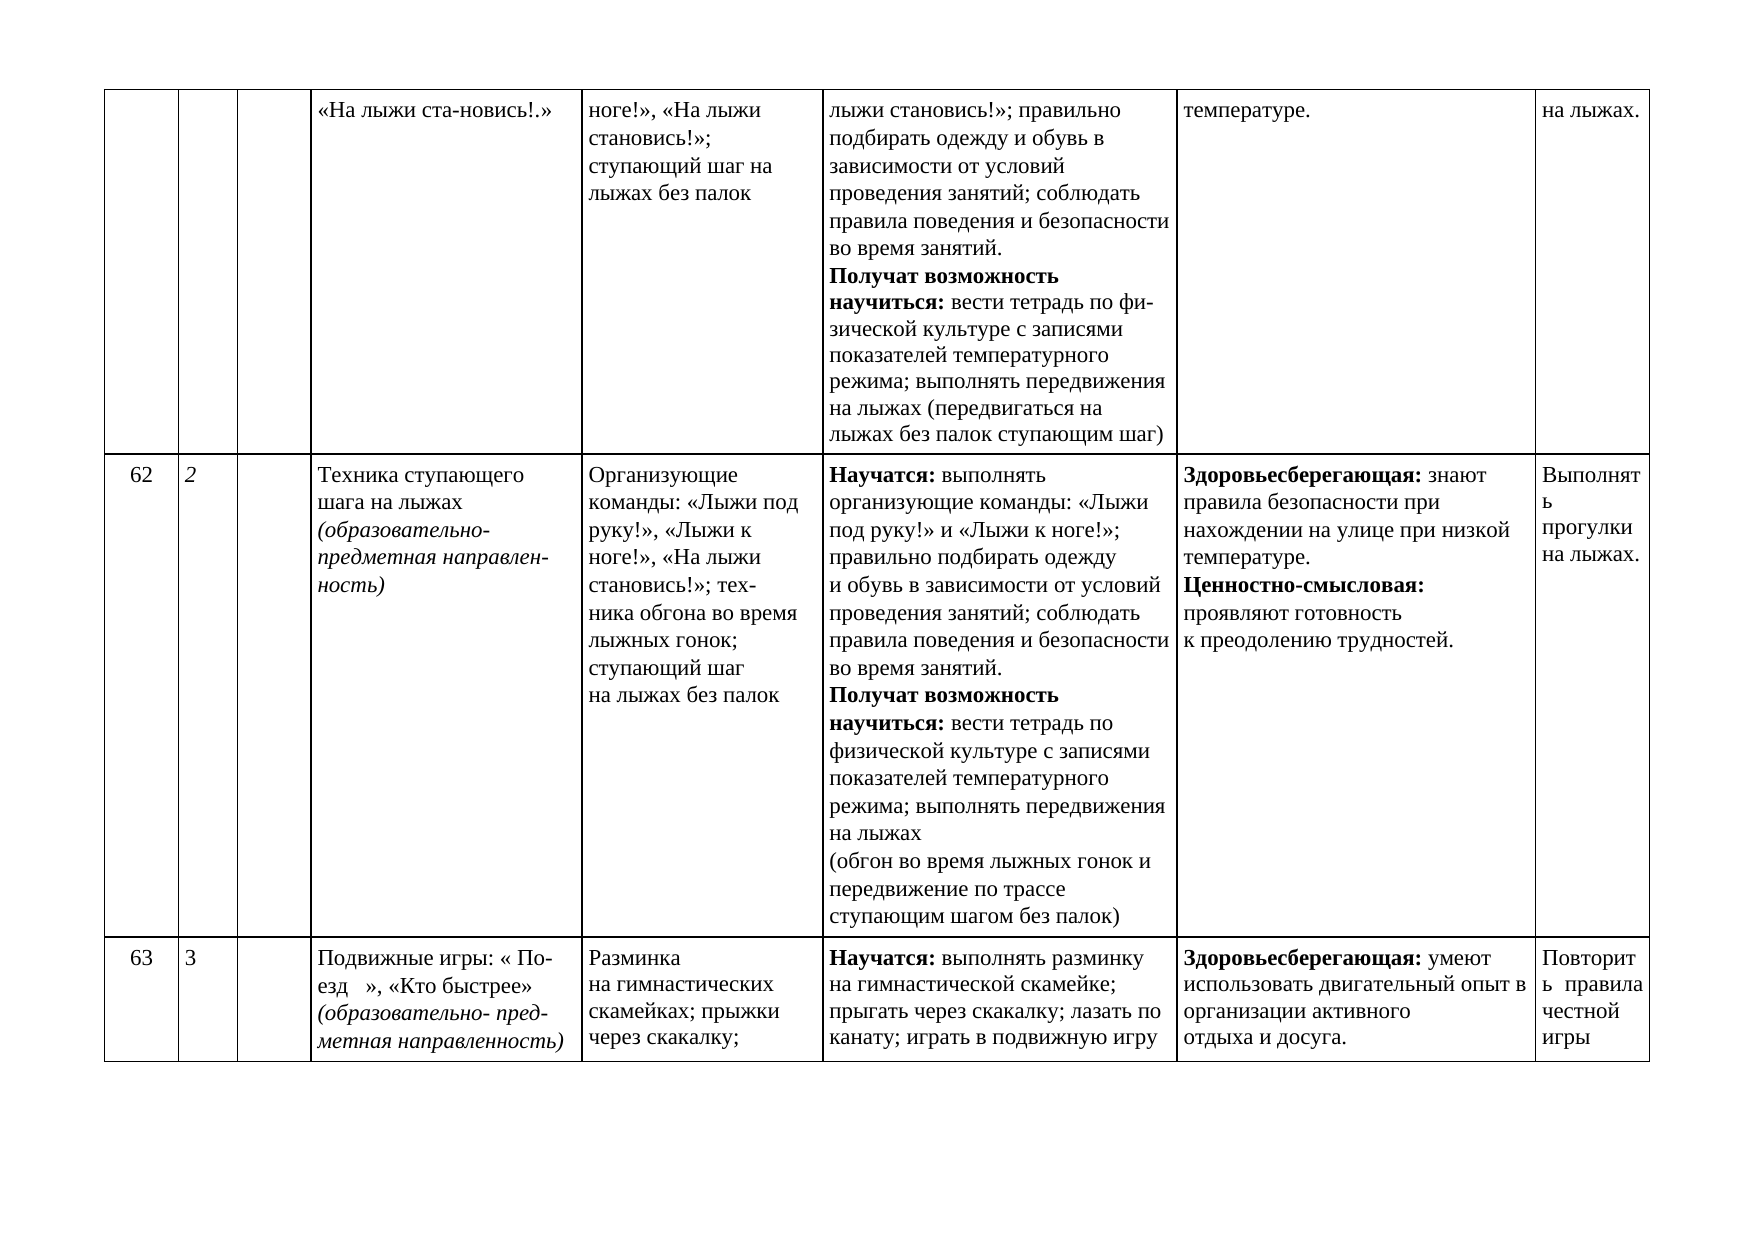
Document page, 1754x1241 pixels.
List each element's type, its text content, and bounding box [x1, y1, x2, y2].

table_cell 3 [179, 938, 237, 1061]
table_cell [312, 938, 581, 1061]
table_cell Научатся: выполнять организующие команды: «Лыжи под руку!» и «Лыжи к ноге!»; правильно подбирать одежду и обувь в зависимости от условий проведения занятий; соблюдать правила поведения и безопасности во время занятий. Получат возможность научиться: вести тетрадь по физической культуре с записями показателей температурного режима; выполнять передвижения на лыжах (обгон во время лыжных гонок и передвижение по трассе ступающим шагом без палок) [824, 455, 1176, 936]
table_cell Выполнять прогулки на лыжах. [1536, 455, 1649, 936]
table_cell Здоровьесберегающая: знают правила безопасности при нахождении на улице при низкой температуре. Ценностно-смысловая: проявляют готовность к преодолению трудностей. [1178, 455, 1535, 936]
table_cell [583, 90, 822, 453]
table_cell [238, 938, 310, 1061]
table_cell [1178, 90, 1535, 453]
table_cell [1536, 938, 1649, 1061]
table_cell 61 [105, 90, 178, 453]
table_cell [824, 938, 1176, 1061]
table_cell 63 [105, 938, 178, 1061]
table_cell Техника ступающего шага на лыжах (образовательно- предметная направлен-ность) [312, 455, 581, 936]
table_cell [1178, 938, 1535, 1061]
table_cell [583, 938, 822, 1061]
table_cell 1 [179, 90, 237, 453]
table_cell [238, 455, 310, 936]
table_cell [312, 90, 581, 453]
table_cell 2 [179, 455, 237, 936]
table_cell 62 [105, 455, 178, 936]
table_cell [1536, 90, 1649, 453]
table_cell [824, 90, 1176, 453]
table_cell организующие команды: «Лыжи под руку!», «Лыжи к ноге!», «На лыжи становись!»; тех- ника обгона во время лыжных гонок; ступающий шаг на лыжах без палок [583, 455, 822, 936]
table_cell [238, 90, 310, 453]
